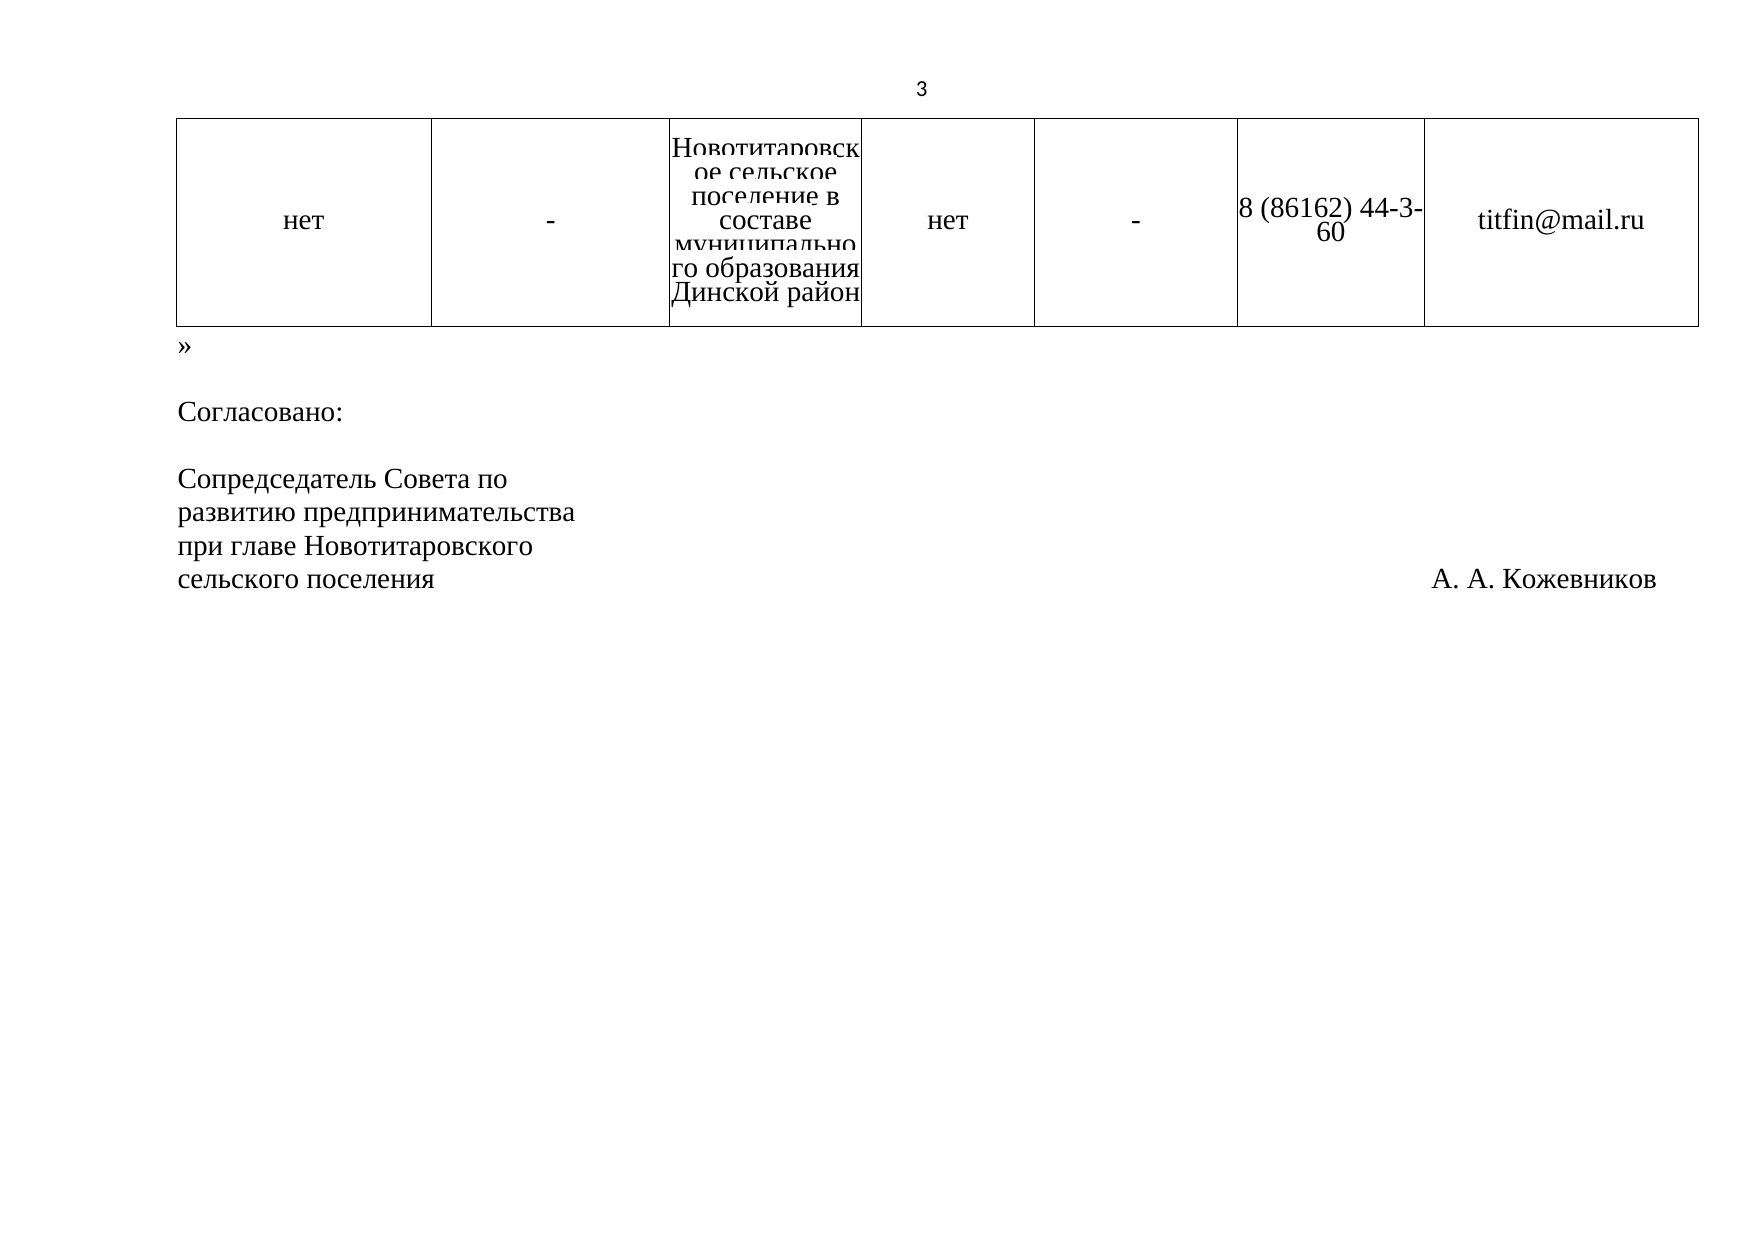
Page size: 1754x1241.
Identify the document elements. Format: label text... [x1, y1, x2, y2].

table_cell Новотитаровское сельское поселение в составе муниципального образования Динской район [670, 119, 861, 326]
text » [177, 327, 1665, 360]
text сельского поселения А. А. Кожевников [177, 562, 1665, 595]
text развитию предпринимательства [177, 494, 1665, 528]
text Согласовано: [177, 394, 1665, 427]
table_cell нет [177, 119, 431, 326]
table_cell нет [862, 119, 1034, 326]
table_cell 8 (86162) 44-3-60 [1238, 119, 1424, 326]
table_cell - [1035, 119, 1237, 326]
text Сопредседатель Совета по [177, 461, 1665, 494]
table_cell - [432, 119, 669, 326]
text при главе Новотитаровского [177, 528, 1665, 562]
table_cell titfin@mail.ru [1425, 119, 1698, 326]
